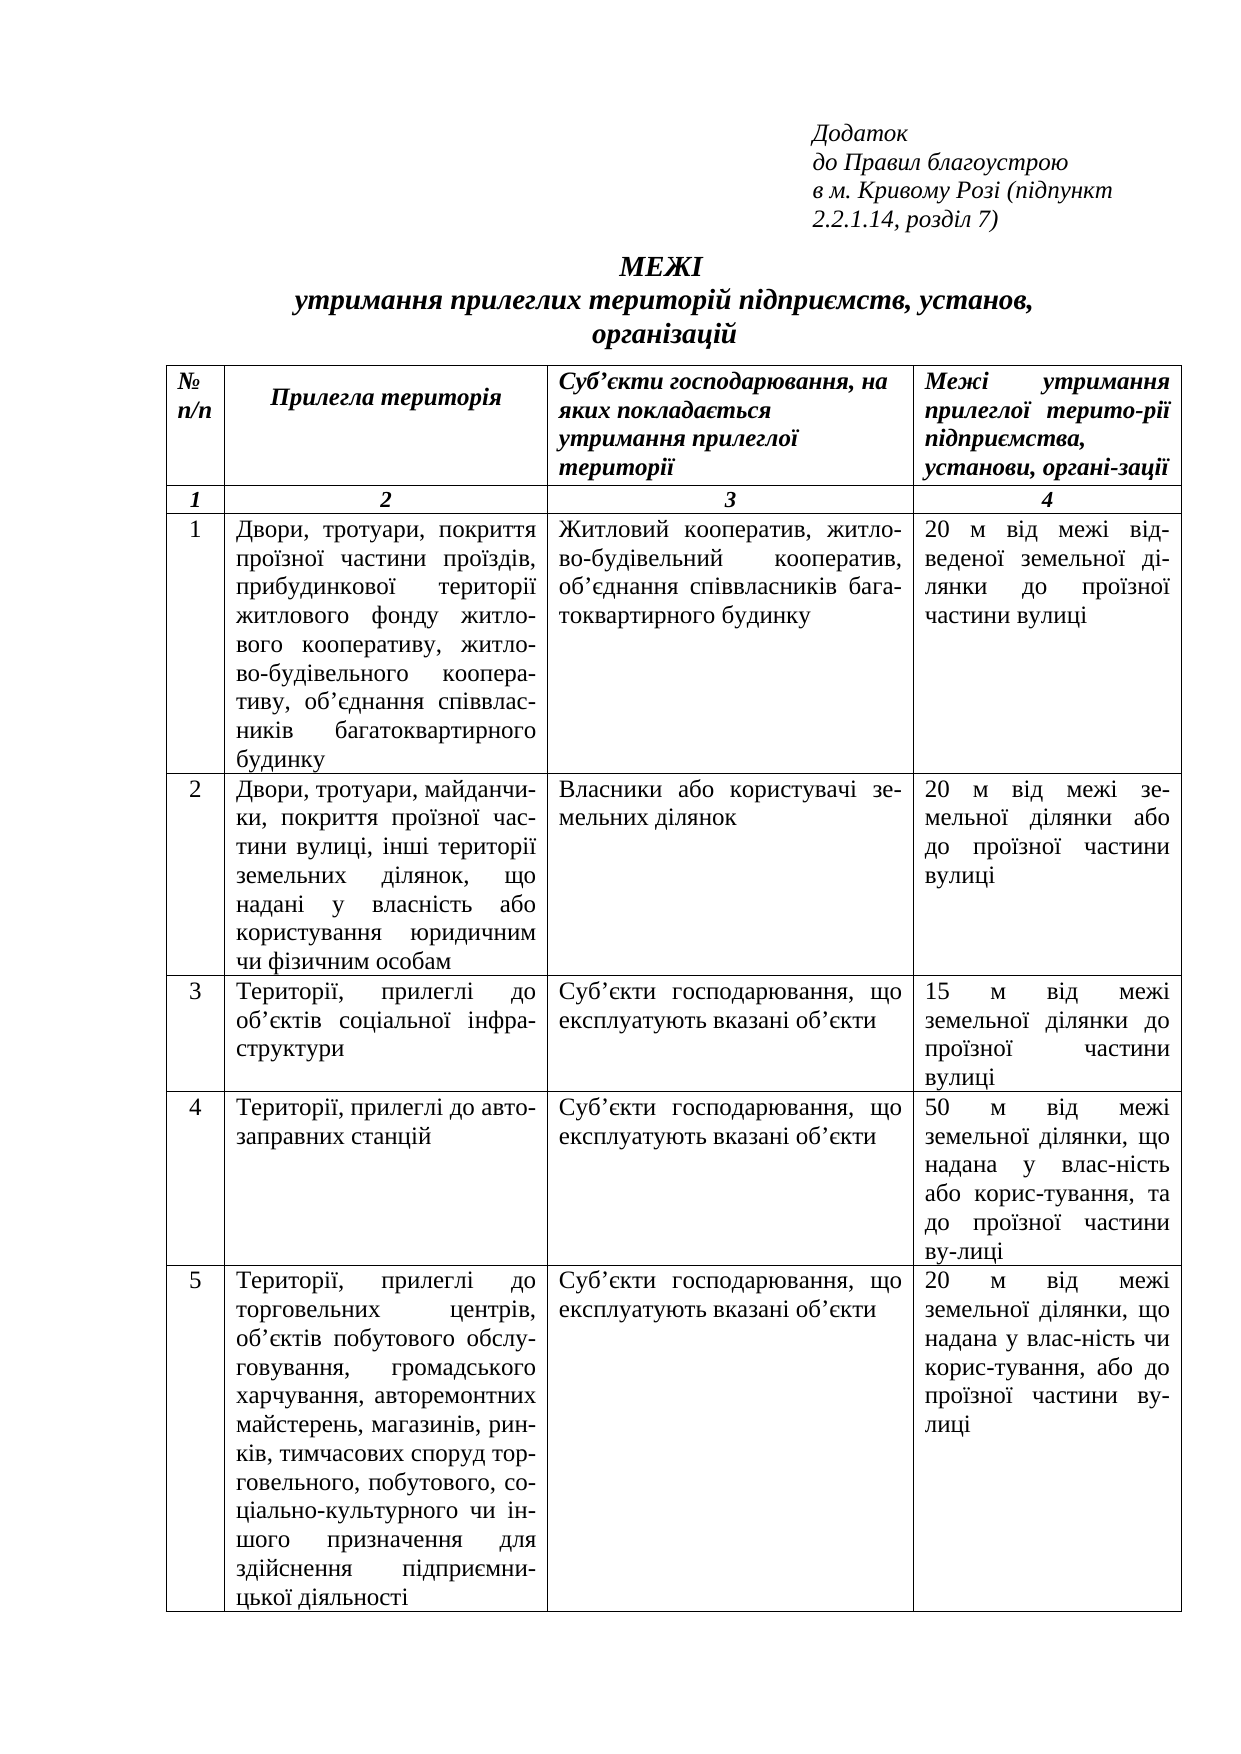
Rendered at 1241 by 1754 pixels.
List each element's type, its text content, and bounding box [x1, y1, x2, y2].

text Додаток [812, 118, 1122, 147]
table_header Межі утримання прилеглої терито-рії підприємства, установи, органі-зації [914, 366, 1181, 485]
table_cell Двори, тротуари, покриття проїзної частини проїздів, прибудинкової території житлового фонду житло-вого кооперативу, житло-во-будівельного коопера-тиву, об’єднання співвлас-ників багатоквартирного будинку [225, 514, 547, 773]
table_cell 5 [167, 1266, 224, 1611]
table_cell 4 [167, 1092, 224, 1264]
table_cell 3 [548, 486, 913, 513]
table_header Суб’єкти господарювання, на яких покладається утримання прилеглої території [548, 366, 913, 485]
table_cell 20 м від межі зе-мельної ділянки або до проїзної частини вулиці [914, 774, 1181, 975]
table_cell 2 [167, 774, 224, 975]
table_cell 4 [914, 486, 1181, 513]
table_cell 1 [167, 486, 224, 513]
table_cell Території, прилеглі до торговельних центрів, об’єктів побутового обслу-говування, громадського харчування, авторемонтних майстерень, магазинів, рин-ків, тимчасових споруд тор-говельного, побутового, со-ціально-культурного чи ін-шого призначення для здійснення підприємни-цької діяльності [225, 1266, 547, 1611]
table_cell Двори, тротуари, майданчи-ки, покриття проїзної час-тини вулиці, інші території земельних ділянок, що надані у власність або користування юридичним чи фізичним особам [225, 774, 547, 975]
table_cell Власники або користувачі зе-мельних ділянок [548, 774, 913, 975]
text МЕЖІ утримання прилеглих територій підприємств, установ, організацій [224, 249, 1105, 349]
text в м. Кривому Розі (підпункт 2.2.1.14, розділ 7) [812, 176, 1122, 233]
text до Правил благоустрою [812, 147, 1122, 176]
table_cell Суб’єкти господарювання, що експлуатують вказані об’єкти [548, 976, 913, 1091]
table_cell Житловий кооператив, житло-во-будівельний кооператив, об’єднання співвласників бага-токвартирного будинку [548, 514, 913, 773]
table_cell 1 [167, 514, 224, 773]
table_cell Суб’єкти господарювання, що експлуатують вказані об’єкти [548, 1092, 913, 1264]
table_cell Території, прилеглі до об’єктів соціальної інфра-структури [225, 976, 547, 1091]
table_cell 20 м від межі земельної ділянки, що надана у влас-ність чи корис-тування, або до проїзної частини ву-лиці [914, 1266, 1181, 1611]
table_header Прилегла територія [225, 366, 547, 485]
table_cell Території, прилеглі до авто-заправних станцій [225, 1092, 547, 1264]
table_cell 2 [225, 486, 547, 513]
table_cell 3 [167, 976, 224, 1091]
table_cell 15 м від межі земельної ділянки до проїзної частини вулиці [914, 976, 1181, 1091]
table_header № п/п [167, 366, 224, 485]
table_cell Суб’єкти господарювання, що експлуатують вказані об’єкти [548, 1266, 913, 1611]
table_cell 20 м від межі від-веденої земельної ді-лянки до проїзної частини вулиці [914, 514, 1181, 773]
table_cell 50 м від межі земельної ділянки, що надана у влас-ність або корис-тування, та до проїзної частини ву-лиці [914, 1092, 1181, 1264]
